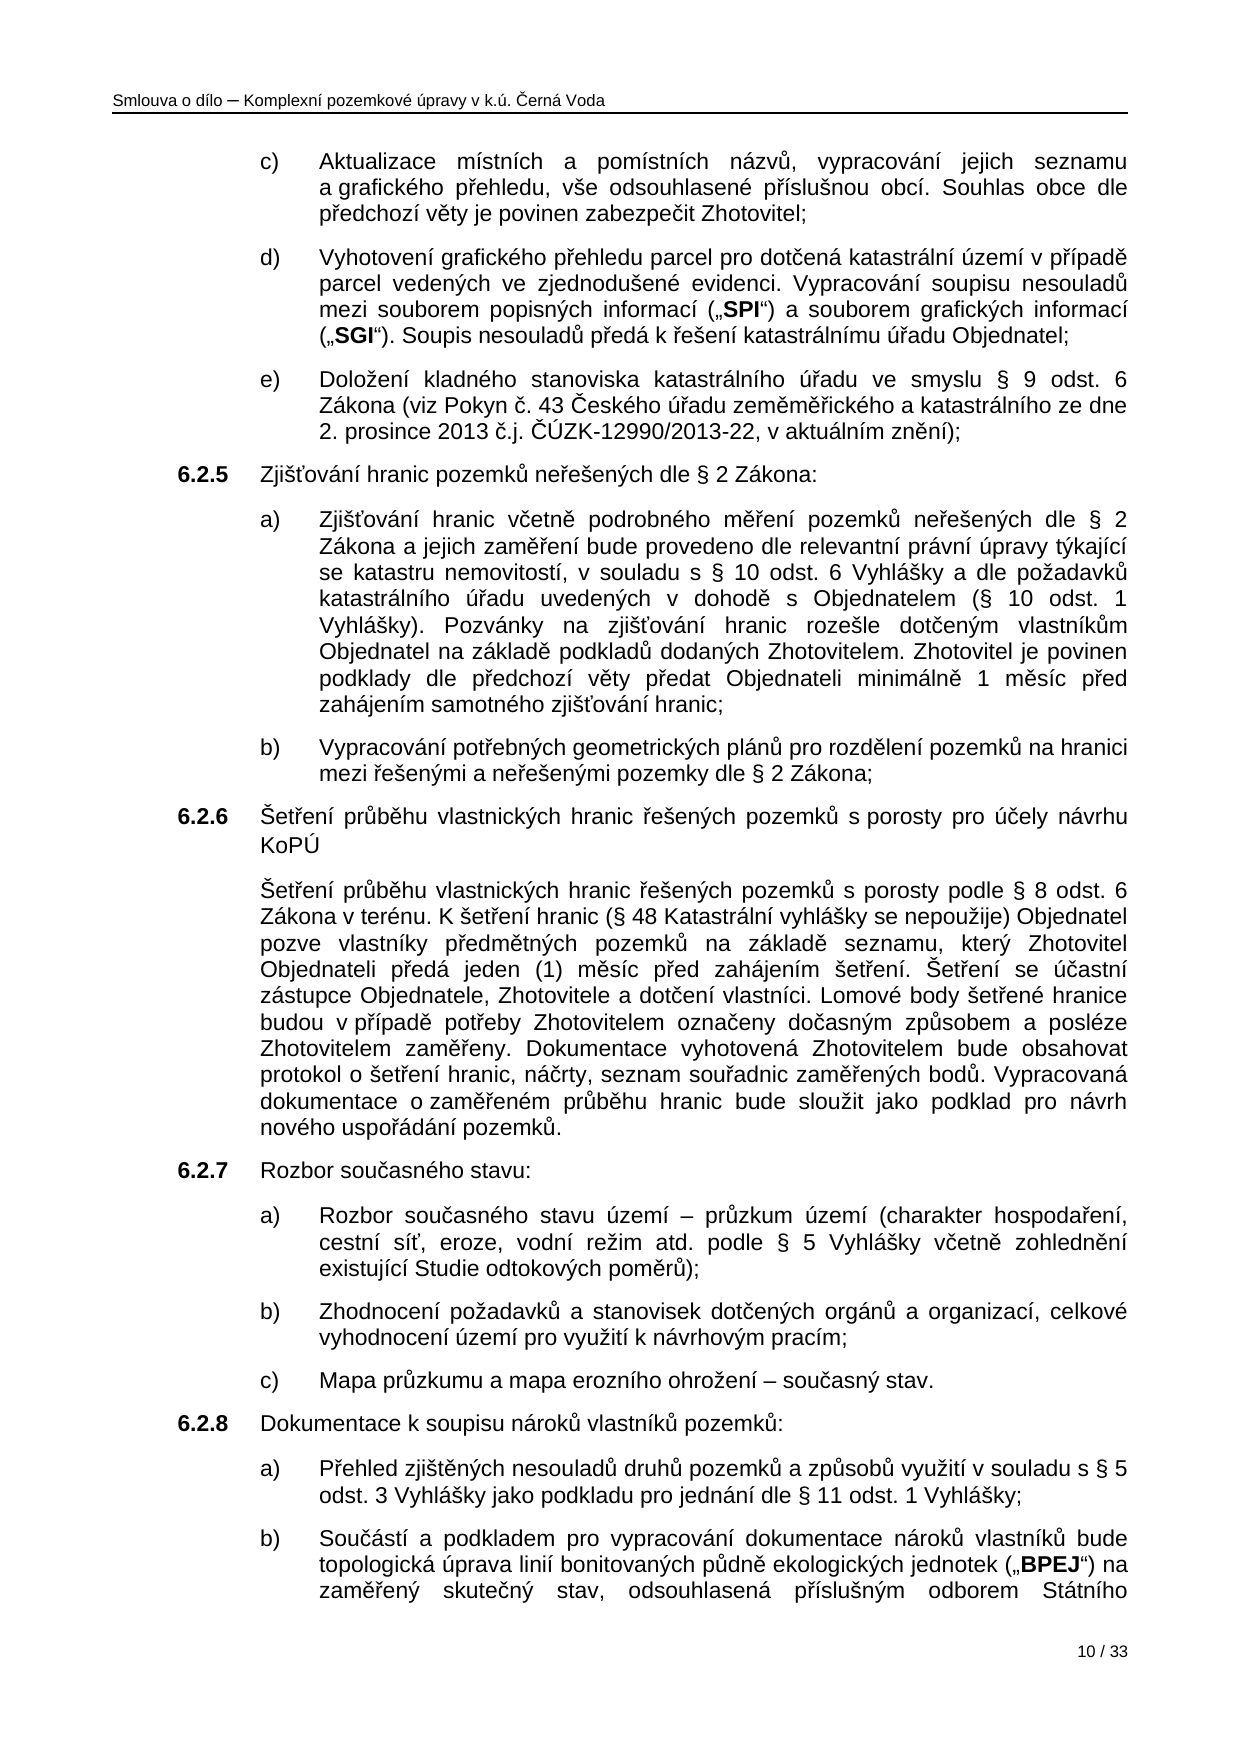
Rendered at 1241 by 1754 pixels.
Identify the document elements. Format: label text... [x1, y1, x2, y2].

text Dokumentace k soupisu nároků vlastníků pozemků: [177, 1410, 1128, 1437]
list Rozbor současného stavu území – průzkum území (charakter hospodaření, cestní síť, eroze, vodní režim atd. podle § 5 Vyhlášky včetně zohlednění existující Studie odtokových poměrů); [260, 1202, 1128, 1281]
list Šetření průběhu vlastnických hranic řešených pozemků s porosty podle § 8 odst. 6 Zákona v terénu. K šetření hranic (§ 48 Katastrální vyhlášky se nepoužije) Objednatel pozve vlastníky předmětných pozemků na základě seznamu, který Zhotovitel Objednateli předá jeden (1) měsíc před zahájením šetření. Šetření se účastní zástupce Objednatele, Zhotovitele a dotčení vlastníci. Lomové body šetřené hranice budou v případě potřeby Zhotovitelem označeny dočasným způsobem a posléze Zhotovitelem zaměřeny. Dokumentace vyhotovená Zhotovitelem bude obsahovat protokol o šetření hranic, náčrty, seznam souřadnic zaměřených bodů. Vypracovaná dokumentace o zaměřeném průběhu hranic bude sloužit jako podklad pro návrh nového uspořádání pozemků. [260, 877, 1128, 1140]
list Aktualizace místních a pomístních názvů, vypracování jejich seznamu a grafického přehledu, vše odsouhlasené příslušnou obcí. Souhlas obce dle předchozí věty je povinen zabezpečit Zhotovitel; [260, 148, 1128, 227]
list Zjišťování hranic včetně podrobného měření pozemků neřešených dle § 2 Zákona a jejich zaměření bude provedeno dle relevantní právní úpravy týkající se katastru nemovitostí, v souladu s § 10 odst. 6 Vyhlášky a dle požadavků katastrálního úřadu uvedených v dohodě s Objednatelem (§ 10 odst. 1 Vyhlášky). Pozvánky na zjišťování hranic rozešle dotčeným vlastníkům Objednatel na základě podkladů dodaných Zhotovitelem. Zhotovitel je povinen podklady dle předchozí věty předat Objednateli minimálně 1 měsíc před zahájením samotného zjišťování hranic; [260, 506, 1128, 717]
text Rozbor současného stavu: [177, 1157, 1128, 1183]
list Vyhotovení grafického přehledu parcel pro dotčená katastrální území v případě parcel vedených ve zjednodušené evidenci. Vypracování soupisu nesouladů mezi souborem popisných informací („SPI“) a souborem grafických informací („SGI“). Soupis nesouladů předá k řešení katastrálnímu úřadu Objednatel; [260, 243, 1128, 349]
list Přehled zjištěných nesouladů druhů pozemků a způsobů využití v souladu s § 5 odst. 3 Vyhlášky jako podkladu pro jednání dle § 11 odst. 1 Vyhlášky; [260, 1455, 1128, 1508]
list Mapa průzkumu a mapa erozního ohrožení – současný stav. [260, 1367, 1128, 1393]
list Zhodnocení požadavků a stanovisek dotčených orgánů a organizací, celkové vyhodnocení území pro využití k návrhovým pracím; [260, 1298, 1128, 1351]
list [260, 1525, 1128, 1604]
list Vypracování potřebných geometrických plánů pro rozdělení pozemků na hranici mezi řešenými a neřešenými pozemky dle § 2 Zákona; [260, 734, 1128, 787]
list Doložení kladného stanoviska katastrálního úřadu ve smyslu § 9 odst. 6 Zákona (viz Pokyn č. 43 Českého úřadu zeměměřického a katastrálního ze dne 2. prosince 2013 č.j. ČÚZK-12990/2013-22, v aktuálním znění); [260, 366, 1128, 444]
text Zjišťování hranic pozemků neřešených dle § 2 Zákona: [177, 461, 1128, 488]
text Šetření průběhu vlastnických hranic řešených pozemků s porosty pro účely návrhu KoPÚ [177, 803, 1128, 858]
